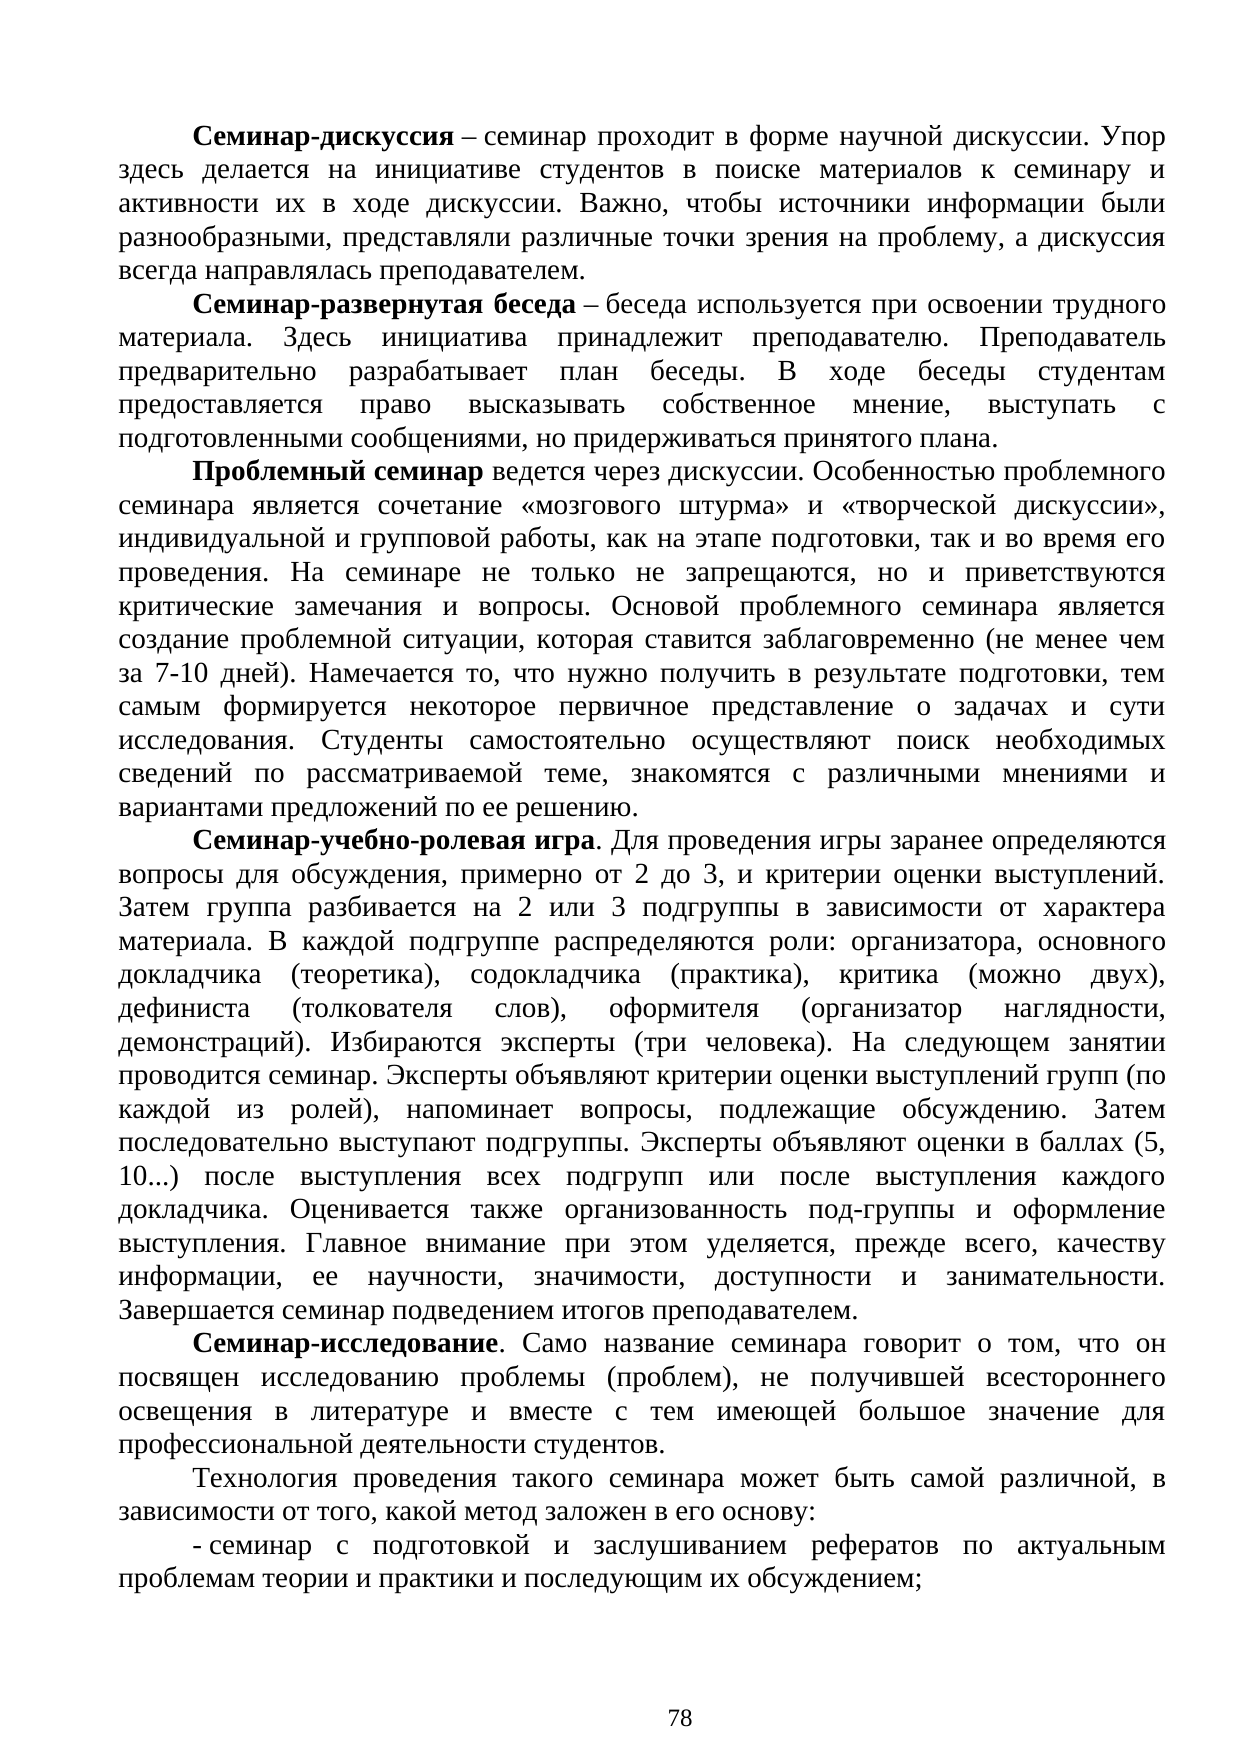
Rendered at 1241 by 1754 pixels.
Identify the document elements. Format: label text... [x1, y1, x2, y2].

text Семинар-дискуссия – семинар проходит в форме научной дискуссии. Упор здесь делается на инициативе студентов в поиске материалов к семинару и активности их в ходе дискуссии. Важно, чтобы источники информации были разнообразными, представляли различные точки зрения на проблему, а дискуссия всегда направлялась преподавателем. [118, 118, 1167, 286]
text Семинар-исследование. Само название семинара говорит о том, что он посвящен исследованию проблемы (проблем), не получившей всестороннего освещения в литературе и вместе с тем имеющей большое значение для профессиональной деятельности студентов. [118, 1326, 1167, 1460]
text Технология проведения такого семинара может быть самой различной, в зависимости от того, какой метод заложен в его основу: [118, 1460, 1167, 1527]
text Семинар-развернутая беседа – беседа используется при освоении трудного материала. Здесь инициатива принадлежит преподавателю. Преподаватель предварительно разрабатывает план беседы. В ходе беседы студентам предоставляется право высказывать собственное мнение, выступать с подготовленными сообщениями, но придерживаться принятого плана. [118, 286, 1167, 453]
text Семинар-учебно-ролевая игра. Для проведения игры заранее определяются вопросы для обсуждения, примерно от 2 до 3, и критерии оценки выступлений. Затем группа разбивается на 2 или 3 подгруппы в зависимости от характера материала. В каждой подгруппе распределяются роли: организатора, основного докладчика (теоретика), содокладчика (практика), критика (можно двух), дефиниста (толкователя слов), оформителя (организатор наглядности, демонстраций). Избираются эксперты (три человека). На следующем занятии проводится семинар. Эксперты объявляют критерии оценки выступлений групп (по каждой из ролей), напоминает вопросы, подлежащие обсуждению. Затем последовательно выступают подгруппы. Эксперты объявляют оценки в баллах (5, 10...) после выступления всех подгрупп или после выступления каждого докладчика. Оценивается также организованность под-группы и оформление выступления. Главное внимание при этом уделяется, прежде всего, качеству информации, ее научности, значимости, доступности и занимательности. Завершается семинар подведением итогов преподавателем. [118, 822, 1167, 1326]
text Проблемный семинар ведется через дискуссии. Особенностью проблемного семинара является сочетание «мозгового штурма» и «творческой дискуссии», индивидуальной и групповой работы, как на этапе подготовки, так и во время его проведения. На семинаре не только не запрещаются, но и приветствуются критические замечания и вопросы. Основой проблемного семинара является создание проблемной ситуации, которая ставится заблаговременно (не менее чем за 7-10 дней). Намечается то, что нужно получить в результате подготовки, тем самым формируется некоторое первичное представление о задачах и сути исследования. Студенты самостоятельно осуществляют поиск необходимых сведений по рассматриваемой теме, знакомятся с различными мнениями и вариантами предложений по ее решению. [118, 453, 1167, 822]
text - семинар с подготовкой и заслушиванием рефератов по актуальным проблемам теории и практики и последующим их обсуждением; [118, 1527, 1167, 1594]
